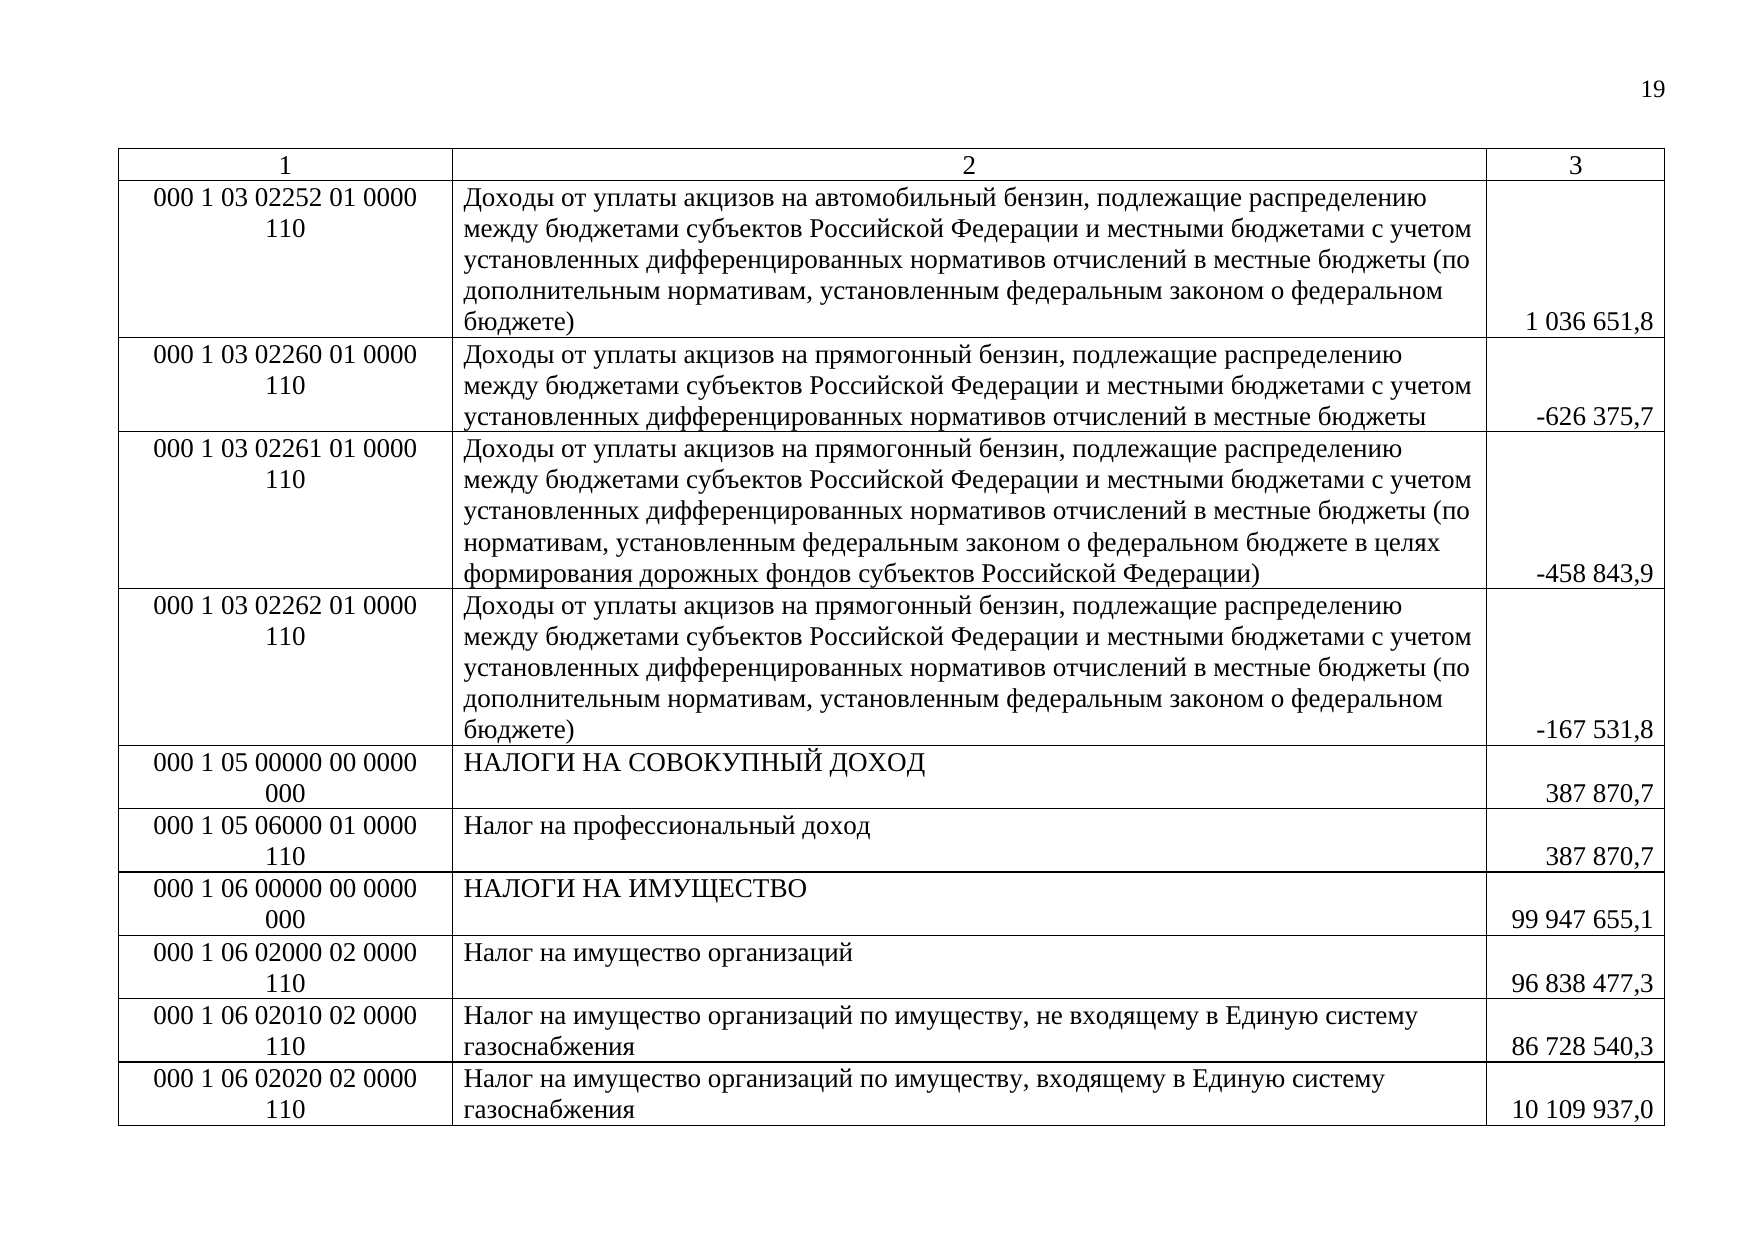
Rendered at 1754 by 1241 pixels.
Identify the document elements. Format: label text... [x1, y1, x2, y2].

table_cell 10 109 937,0 [1487, 1063, 1664, 1125]
table_cell 000 1 03 02260 01 0000 110 [119, 338, 452, 431]
table_cell 000 1 06 00000 00 0000 000 [119, 873, 452, 935]
table_cell 000 1 03 02261 01 0000 110 [119, 432, 452, 588]
table_header 2 [453, 149, 1486, 180]
table_cell Налог на имущество организаций по имуществу, входящему в Единую систему газоснабжения [453, 1063, 1486, 1125]
table_cell 000 1 06 02010 02 0000 110 [119, 999, 452, 1061]
table_header 3 [1487, 149, 1664, 180]
table_cell 000 1 06 02000 02 0000 110 [119, 936, 452, 998]
table_cell 000 1 06 02020 02 0000 110 [119, 1063, 452, 1125]
table_cell -458 843,9 [1487, 432, 1664, 588]
table_cell 86 728 540,3 [1487, 999, 1664, 1061]
table_cell 96 838 477,3 [1487, 936, 1664, 998]
table_cell 000 1 05 00000 00 0000 000 [119, 746, 452, 808]
table_cell 000 1 05 06000 01 0000 110 [119, 809, 452, 871]
table_cell Доходы от уплаты акцизов на автомобильный бензин, подлежащие распределению между бюджетами субъектов Российской Федерации и местными бюджетами с учетом установленных дифференцированных нормативов отчислений в местные бюджеты (по дополнительным нормативам, установленным федеральным законом о федеральном бюджете) [453, 181, 1486, 337]
table_cell -167 531,8 [1487, 589, 1664, 745]
table_cell 99 947 655,1 [1487, 873, 1664, 935]
table_cell 1 036 651,8 [1487, 181, 1664, 337]
table_cell Налог на имущество организаций по имуществу, не входящему в Единую систему газоснабжения [453, 999, 1486, 1061]
table_cell Доходы от уплаты акцизов на прямогонный бензин, подлежащие распределению между бюджетами субъектов Российской Федерации и местными бюджетами с учетом установленных дифференцированных нормативов отчислений в местные бюджеты (по дополнительным нормативам, установленным федеральным законом о федеральном бюджете) [453, 589, 1486, 745]
table_cell -626 375,7 [1487, 338, 1664, 431]
table_cell 000 1 03 02262 01 0000 110 [119, 589, 452, 745]
table_cell Доходы от уплаты акцизов на прямогонный бензин, подлежащие распределению между бюджетами субъектов Российской Федерации и местными бюджетами с учетом установленных дифференцированных нормативов отчислений в местные бюджеты (по нормативам, установленным федеральным законом о федеральном бюджете в целях формирования дорожных фондов субъектов Российской Федерации) [453, 432, 1486, 588]
table_cell НАЛОГИ НА ИМУЩЕСТВО [453, 873, 1486, 935]
table_cell Доходы от уплаты акцизов на прямогонный бензин, подлежащие распределению между бюджетами субъектов Российской Федерации и местными бюджетами с учетом установленных дифференцированных нормативов отчислений в местные бюджеты [453, 338, 1486, 431]
table_cell Налог на имущество организаций [453, 936, 1486, 998]
table_cell 387 870,7 [1487, 809, 1664, 871]
table_cell НАЛОГИ НА СОВОКУПНЫЙ ДОХОД [453, 746, 1486, 808]
table_cell Налог на профессиональный доход [453, 809, 1486, 871]
table_cell 000 1 03 02252 01 0000 110 [119, 181, 452, 337]
table_header 1 [119, 149, 452, 180]
table_cell 387 870,7 [1487, 746, 1664, 808]
